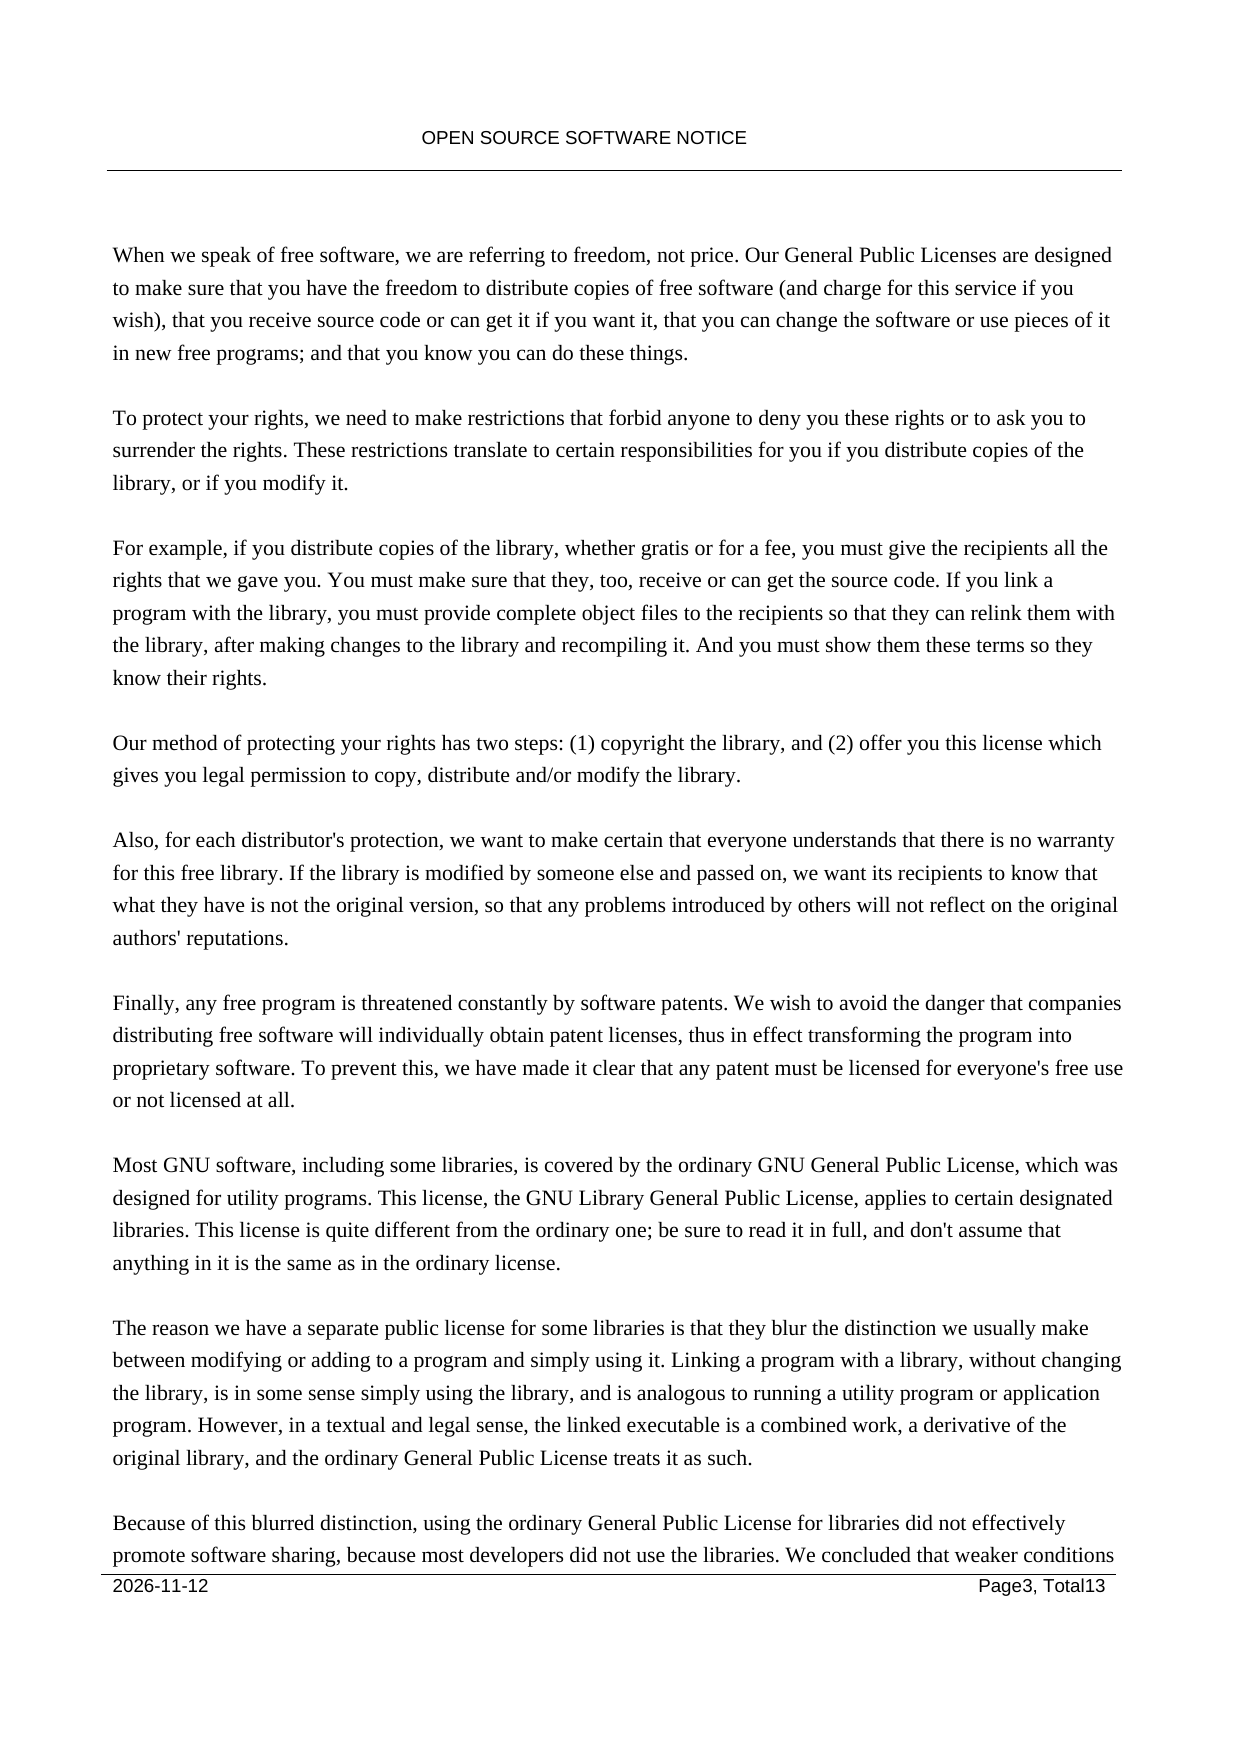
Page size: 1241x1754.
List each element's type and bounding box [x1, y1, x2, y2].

text [112, 206, 1128, 1571]
